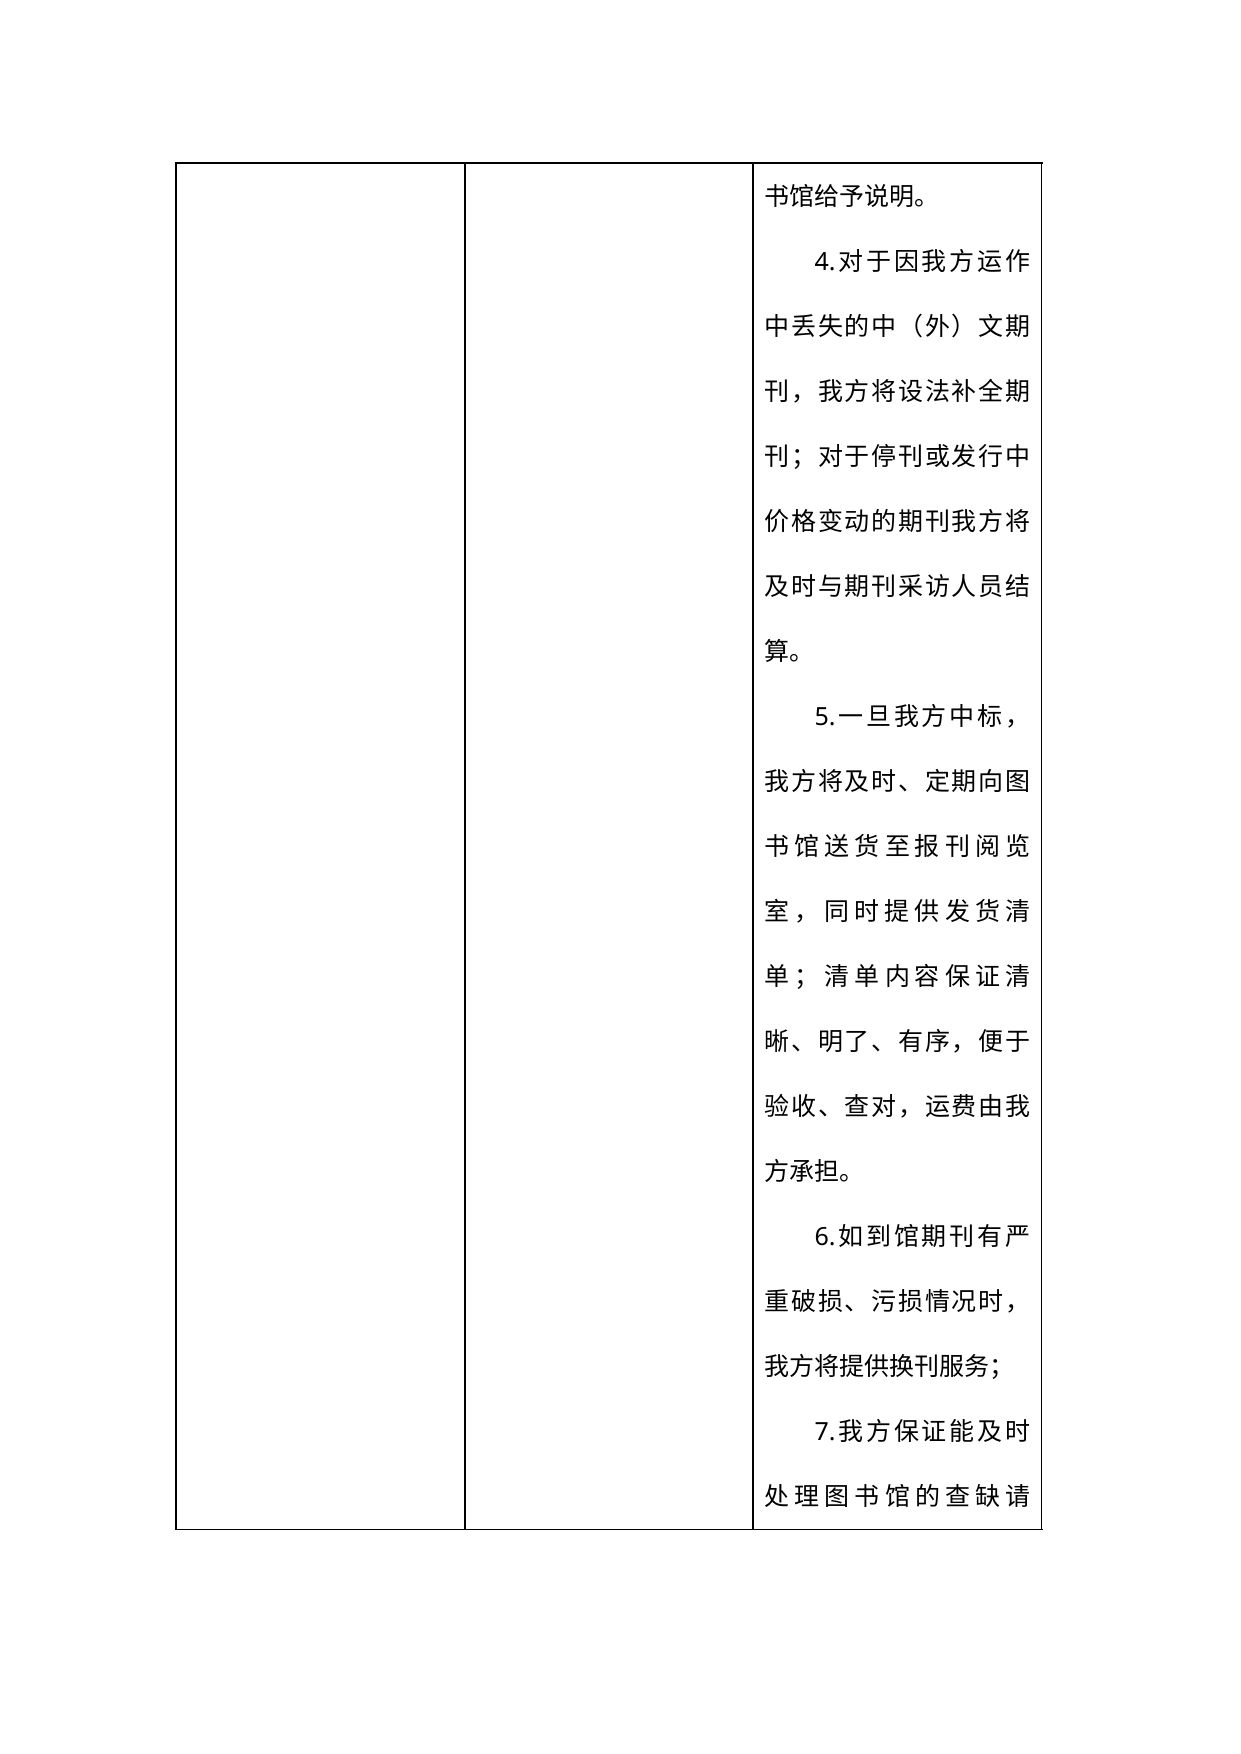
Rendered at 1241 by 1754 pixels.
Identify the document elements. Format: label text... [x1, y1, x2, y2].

table_cell [466, 164, 752, 1528]
table_cell 1 [177, 164, 464, 1528]
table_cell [754, 164, 1041, 1528]
